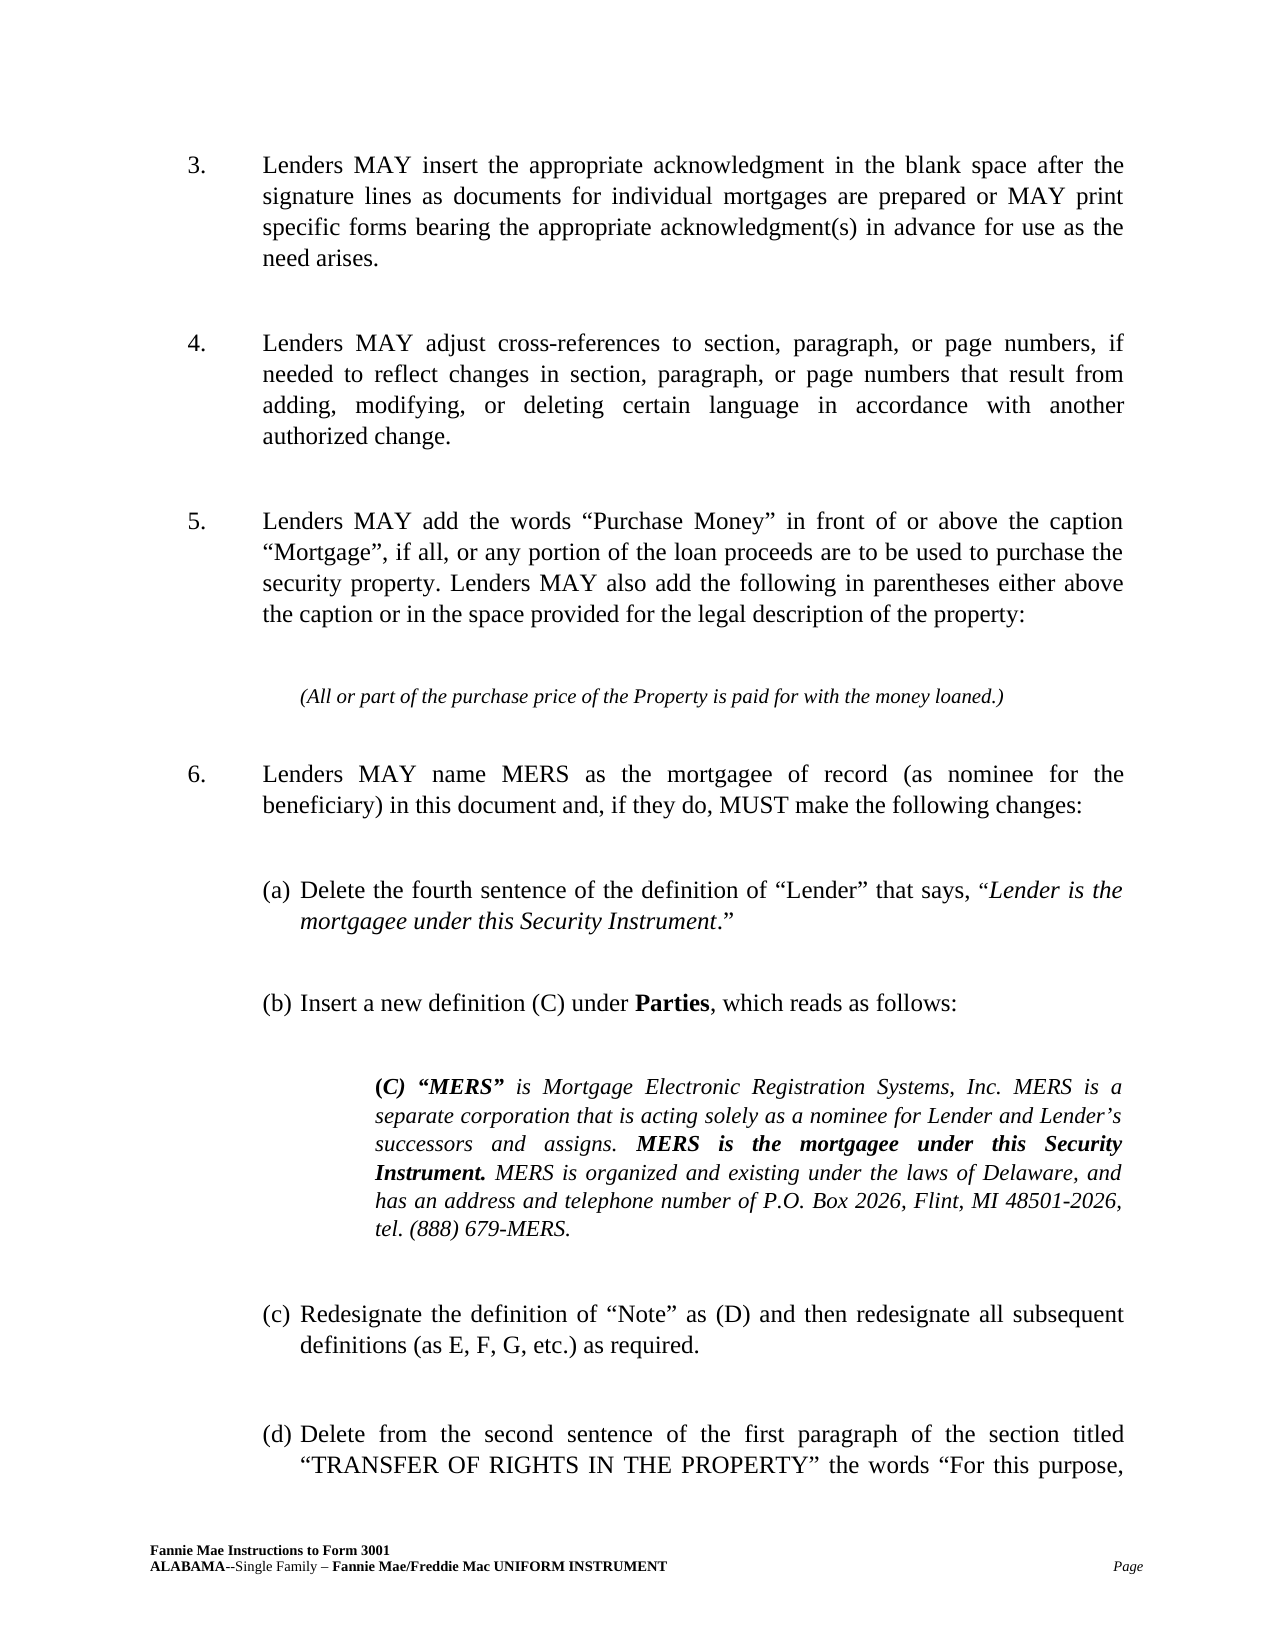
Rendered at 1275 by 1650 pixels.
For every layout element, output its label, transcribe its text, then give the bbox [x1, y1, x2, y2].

list Lenders name MERS as the mortgagee of record (as nominee for the beneficiary) in this document and, if they do, MUST make the following changes: [187, 759, 1125, 819]
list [262, 1419, 1125, 1479]
list Lenders adjust cross-references to section, paragraph, or page numbers, if needed to reflect changes in section, paragraph, or page numbers that result from adding, modifying, or deleting certain language in accordance with another authorized change. [187, 328, 1125, 450]
list Lenders insert the appropriate acknowledgment in the blank space after the signature lines as documents for individual mortgages are prepared or print specific forms bearing the appropriate acknowledgment(s) in advance for use as the need arises. [187, 150, 1125, 272]
list (C) “MERS” is Mortgage Electronic Registration Systems, Inc. MERS is a separate corporation that is acting solely as a nominee for Lender and Lender’s successors and assigns. MERS is the mortgagee under this Security Instrument. MERS is organized and existing under the laws of Delaware, and has an address and telephone number of P.O. Box 2026, Flint, MI 48501-2026, tel. (888) 679-MERS. [375, 1073, 1125, 1242]
list Lenders add the words “Purchase Money” in front of or above the caption “Mortgage”, if all, or any portion of the loan proceeds are to be used to purchase the security property. Lenders also add the following in parentheses either above the caption or in the space provided for the legal description of the property: [187, 506, 1125, 628]
list Delete the fourth sentence of the definition of “Lender” that says, “Lender is the mortgagee under this Security Instrument.” [262, 875, 1125, 935]
list Insert a new definition (C) under Parties, which reads as follows: [262, 988, 1125, 1017]
text (All or part of the purchase price of the Property is paid for with the money loaned.) [150, 684, 1125, 708]
list Redesignate the definition of “Note” as (D) and then redesignate all subsequent definitions (as E, F, G, etc.) as required. [262, 1299, 1125, 1359]
